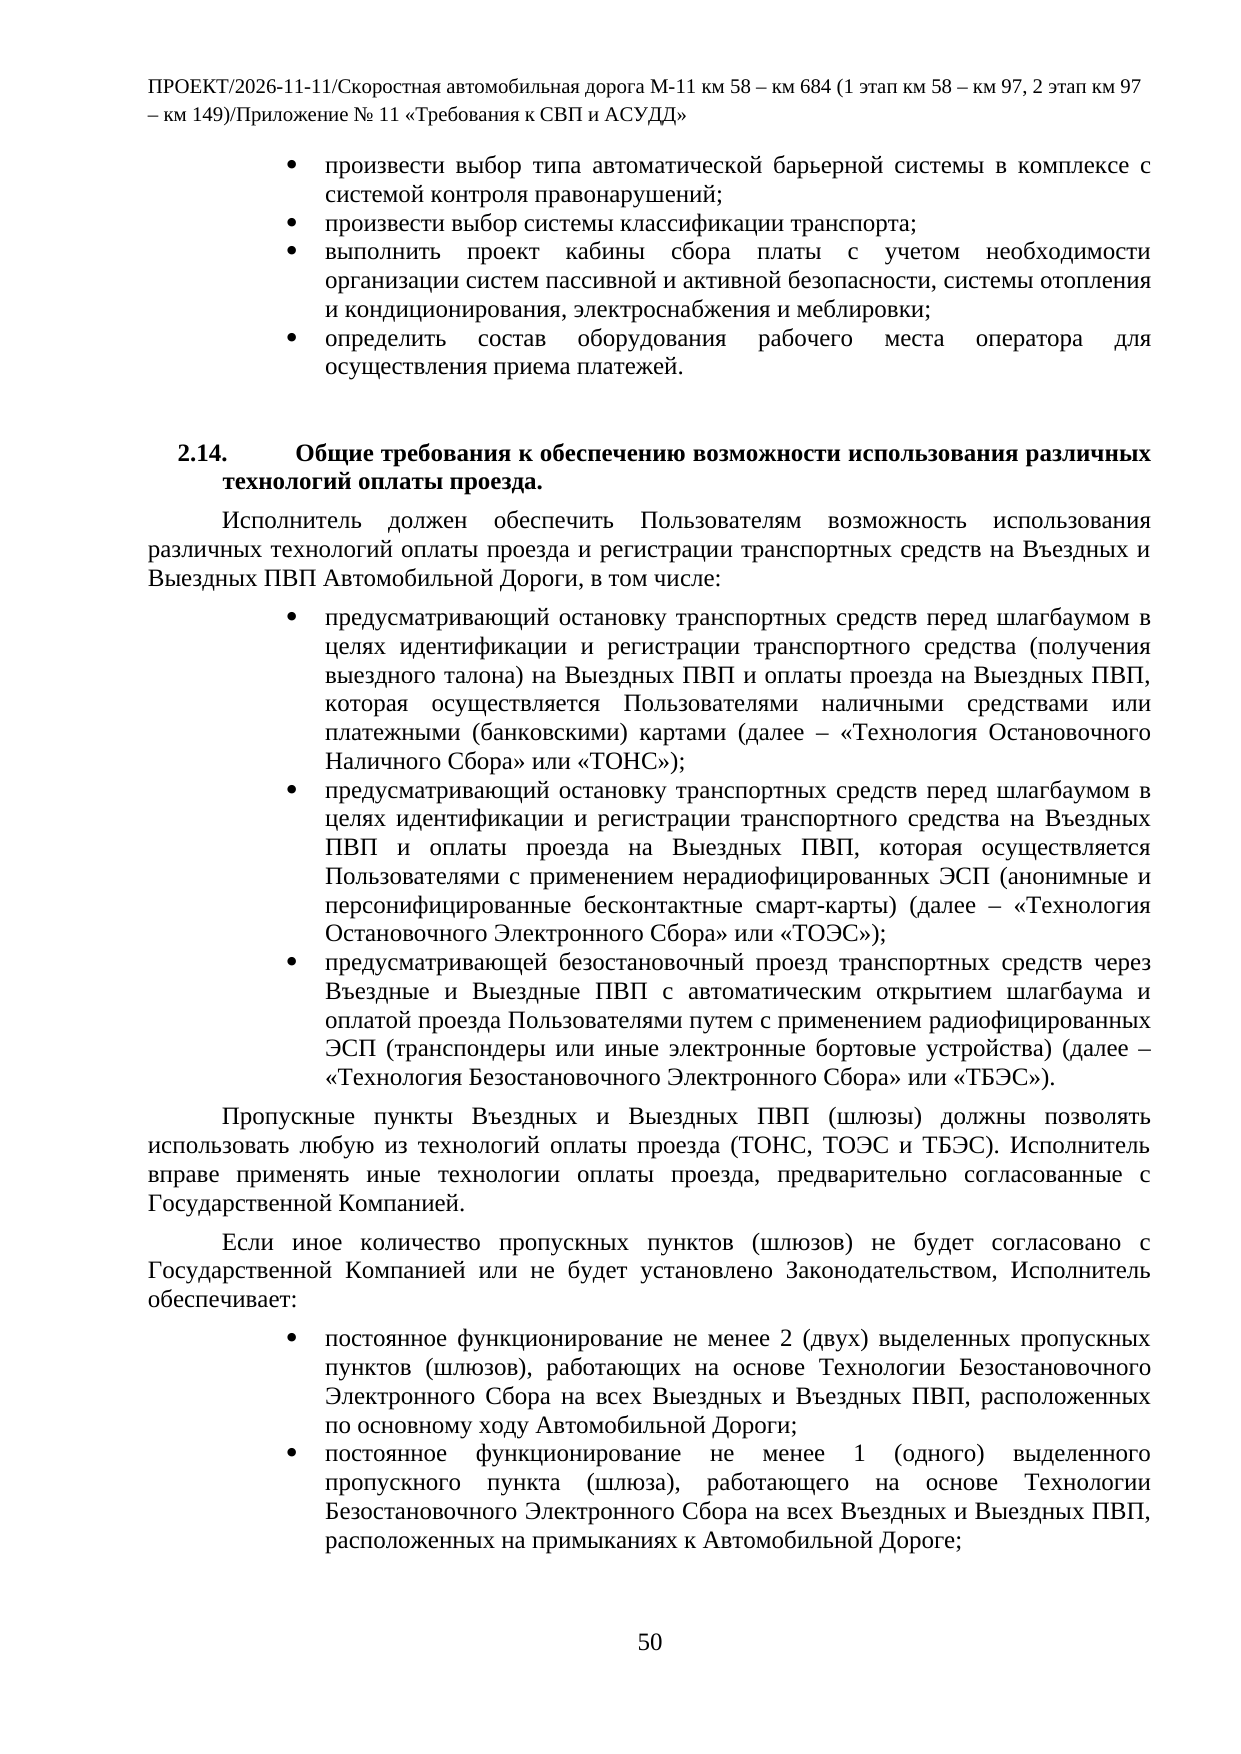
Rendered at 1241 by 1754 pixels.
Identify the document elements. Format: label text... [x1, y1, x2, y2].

list предусматривающий остановку транспортных средств перед шлагбаумом в целях идентификации и регистрации транспортного средства (получения выездного талона) на Выездных ПВП и оплаты проезда на Выездных ПВП, которая осуществляется Пользователями наличными средствами или платежными (банковскими) картами (далее – «Технология Остановочного Наличного Сбора» или «ТОНС»); [287, 602, 1152, 775]
list произвести выбор типа автоматической барьерной системы в комплексе с системой контроля правонарушений; [287, 150, 1152, 208]
list Общие требования к обеспечению возможности использования различных технологий оплаты проезда. [177, 438, 1152, 495]
list предусматривающий остановку транспортных средств перед шлагбаумом в целях идентификации и регистрации транспортного средства на Въездных ПВП и оплаты проезда на Выездных ПВП, которая осуществляется Пользователями с применением нерадиофицированных ЭСП (анонимные и персонифицированные бесконтактные смарт-карты) (далее – «Технология Остановочного Электронного Сбора» или «ТОЭС»); [287, 775, 1152, 947]
list постоянное функционирование не менее 1 (одного) выделенного пропускного пункта (шлюза), работающего на основе Технологии Безостановочного Электронного Сбора на всех Въездных и Выездных ПВП, расположенных на примыканиях к Автомобильной Дороге; [287, 1438, 1152, 1553]
list определить состав оборудования рабочего места оператора для осуществления приема платежей. [287, 323, 1152, 380]
list произвести выбор системы классификации транспорта; [287, 208, 1152, 236]
text Исполнитель должен обеспечить Пользователям возможность использования различных технологий оплаты проезда и регистрации транспортных средств на Въездных и Выездных ПВП Автомобильной Дороги, в том числе: [148, 506, 1152, 592]
list постоянное функционирование не менее 2 (двух) выделенных пропускных пунктов (шлюзов), работающих на основе Технологии Безостановочного Электронного Сбора на всех Выездных и Въездных ПВП, расположенных по основному ходу Автомобильной Дороги; [287, 1323, 1152, 1438]
list предусматривающей безостановочный проезд транспортных средств через Въездные и Выездные ПВП с автоматическим открытием шлагбаума и оплатой проезда Пользователями путем с применением радиофицированных ЭСП (транспондеры или иные электронные бортовые устройства) (далее – «Технология Безостановочного Электронного Сбора» или «ТБЭС»). [287, 947, 1152, 1091]
text Если иное количество пропускных пунктов (шлюзов) не будет согласовано с Государственной Компанией или не будет установлено Законодательством, Исполнитель обеспечивает: [148, 1227, 1152, 1313]
text Пропускные пункты Въездных и Выездных ПВП (шлюзы) должны позволять использовать любую из технологий оплаты проезда (ТОНС, ТОЭС и ТБЭС). Исполнитель вправе применять иные технологии оплаты проезда, предварительно согласованные с Государственной Компанией. [148, 1101, 1152, 1216]
list выполнить проект кабины сбора платы с учетом необходимости организации систем пассивной и активной безопасности, системы отопления и кондиционирования, электроснабжения и меблировки; [287, 236, 1152, 323]
